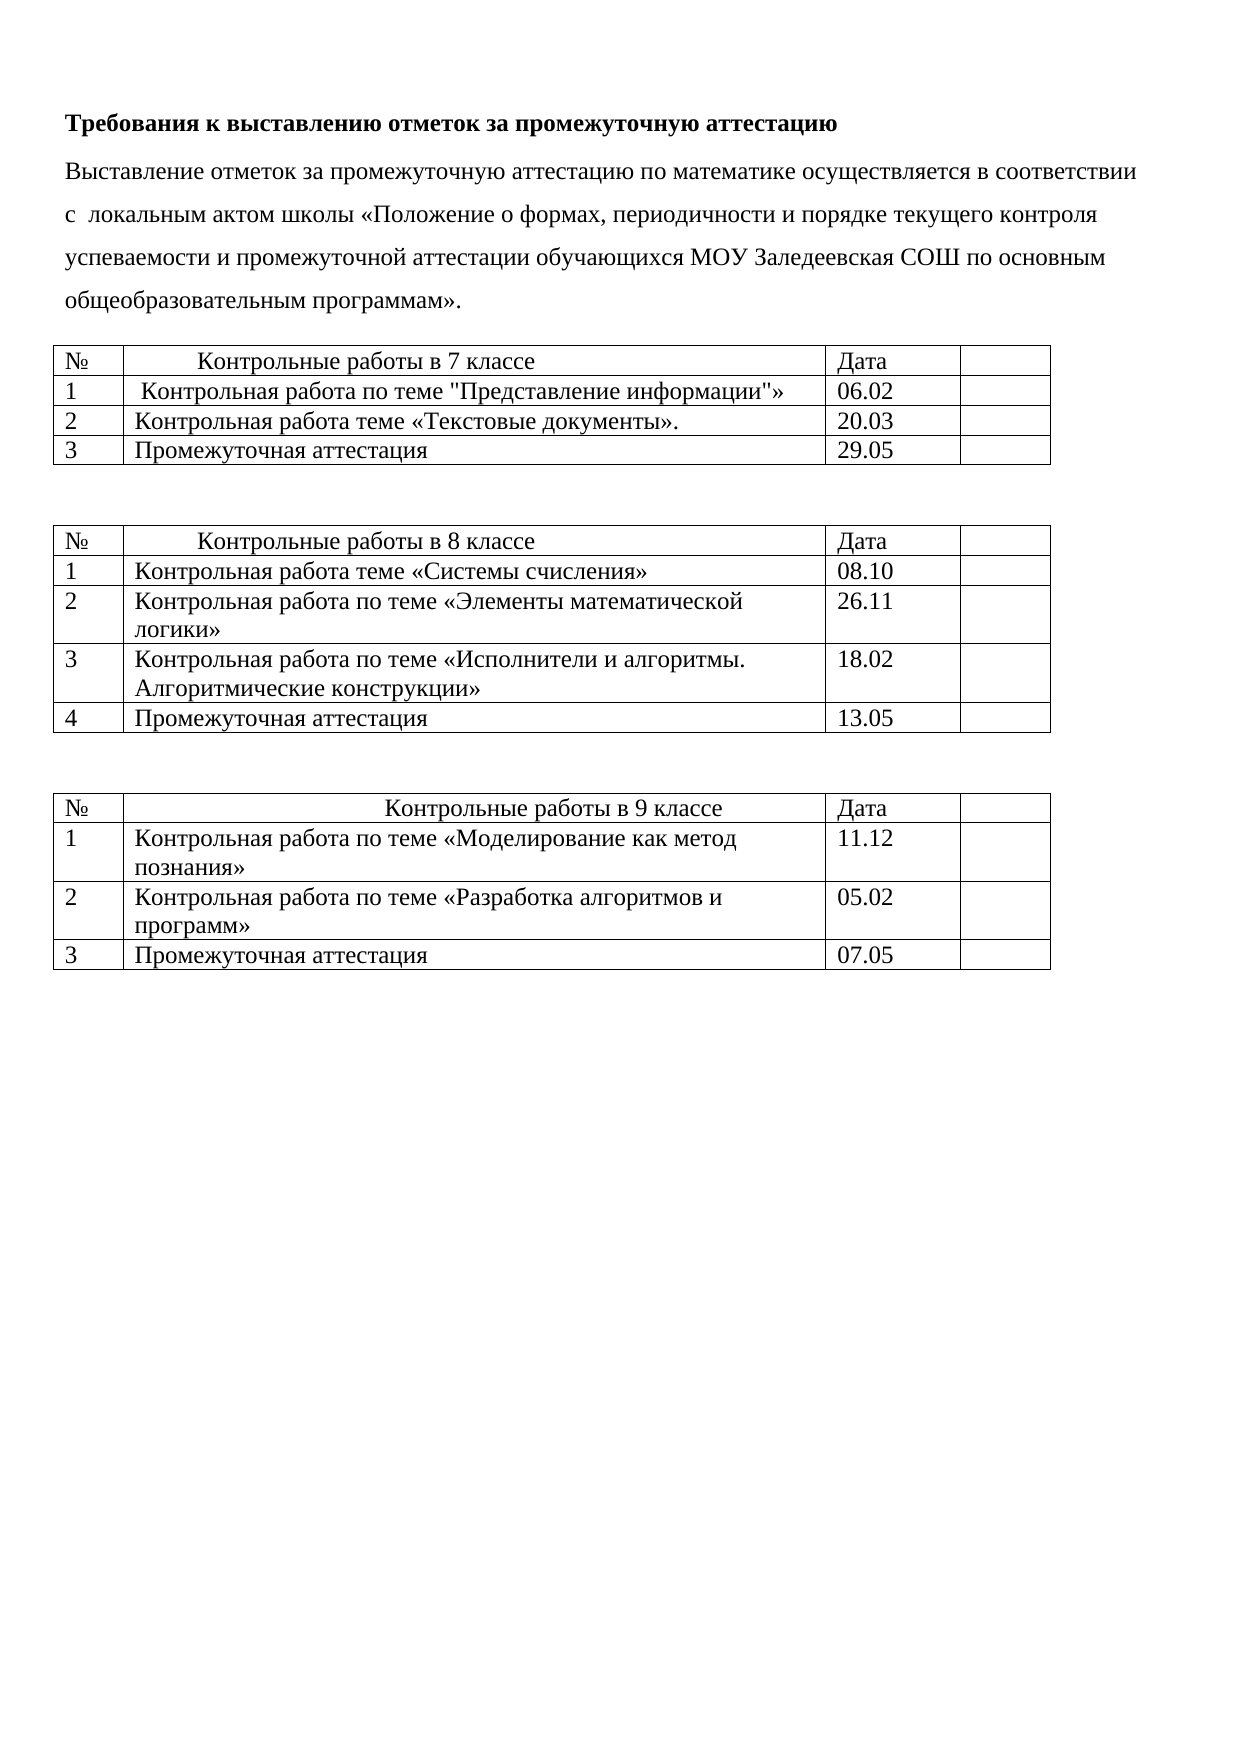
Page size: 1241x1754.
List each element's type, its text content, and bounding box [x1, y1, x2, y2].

table_cell Контрольная работа по теме «Моделирование как метод познания» [124, 823, 825, 881]
table_cell Контрольная работа по теме «Исполнители и алгоритмы. Алгоритмические конструкции» [124, 644, 825, 702]
text Требования к выставлению отметок за промежуточную аттестацию [64, 108, 1151, 137]
table_cell Контрольная работа по теме «Элементы математической логики» [124, 586, 825, 643]
table_cell Контрольная работа по теме «Разработка алгоритмов и программ» [124, 882, 825, 939]
table_cell 1 [54, 556, 123, 585]
table_header Контрольные работы в 7 классе [124, 346, 825, 375]
table_cell [961, 556, 1050, 585]
table_cell [961, 586, 1050, 643]
table_cell 06.02 [826, 376, 960, 405]
table_cell Контрольная работа по теме "Представление информации"» [124, 376, 825, 405]
table_cell 18.02 [826, 644, 960, 702]
table_cell 07.05 [826, 940, 960, 969]
table_header Дата [826, 794, 960, 822]
table_cell 26.11 [826, 586, 960, 643]
table_cell [961, 703, 1050, 732]
table_cell 05.02 [826, 882, 960, 939]
table_header Контрольные работы в 9 классе [124, 794, 825, 822]
table_cell 4 [54, 703, 123, 732]
table_cell 1 [54, 823, 123, 881]
table_cell [961, 436, 1050, 464]
table_header Контрольные работы в 8 классе [124, 526, 825, 555]
table_header [961, 346, 1050, 375]
table_cell 13.05 [826, 703, 960, 732]
table_cell 2 [54, 406, 123, 434]
table_cell 11.12 [826, 823, 960, 881]
table_cell [961, 823, 1050, 881]
table_cell 3 [54, 436, 123, 464]
table_cell [961, 406, 1050, 434]
table_cell 2 [54, 586, 123, 643]
table_header № [54, 526, 123, 555]
table_header № [54, 346, 123, 375]
table_cell [961, 376, 1050, 405]
table_cell 20.03 [826, 406, 960, 434]
table_cell [961, 882, 1050, 939]
table_cell Промежуточная аттестация [124, 703, 825, 732]
table_cell Промежуточная аттестация [124, 940, 825, 969]
table_cell 29.05 [826, 436, 960, 464]
table_cell 3 [54, 644, 123, 702]
table_cell 08.10 [826, 556, 960, 585]
table_cell 2 [54, 882, 123, 939]
table_header Дата [826, 346, 960, 375]
table_header № [54, 794, 123, 822]
table_header [961, 526, 1050, 555]
table_cell [961, 940, 1050, 969]
table_cell 1 [54, 376, 123, 405]
table_cell Промежуточная аттестация [124, 436, 825, 464]
table_cell Контрольная работа теме «Системы счисления» [124, 556, 825, 585]
table_cell 3 [54, 940, 123, 969]
table_header [961, 794, 1050, 822]
text Выставление отметок за промежуточную аттестацию по математике осуществляется в соответствии с локальным актом школы «Положение о формах, периодичности и порядке текущего контроля успеваемости и промежуточной аттестации обучающихся МОУ Заледеевская СОШ по основным общеобразовательным программам». [64, 156, 1151, 314]
table_header Дата [826, 526, 960, 555]
table_cell [961, 644, 1050, 702]
table_cell Контрольная работа теме «Текстовые документы». [124, 406, 825, 434]
